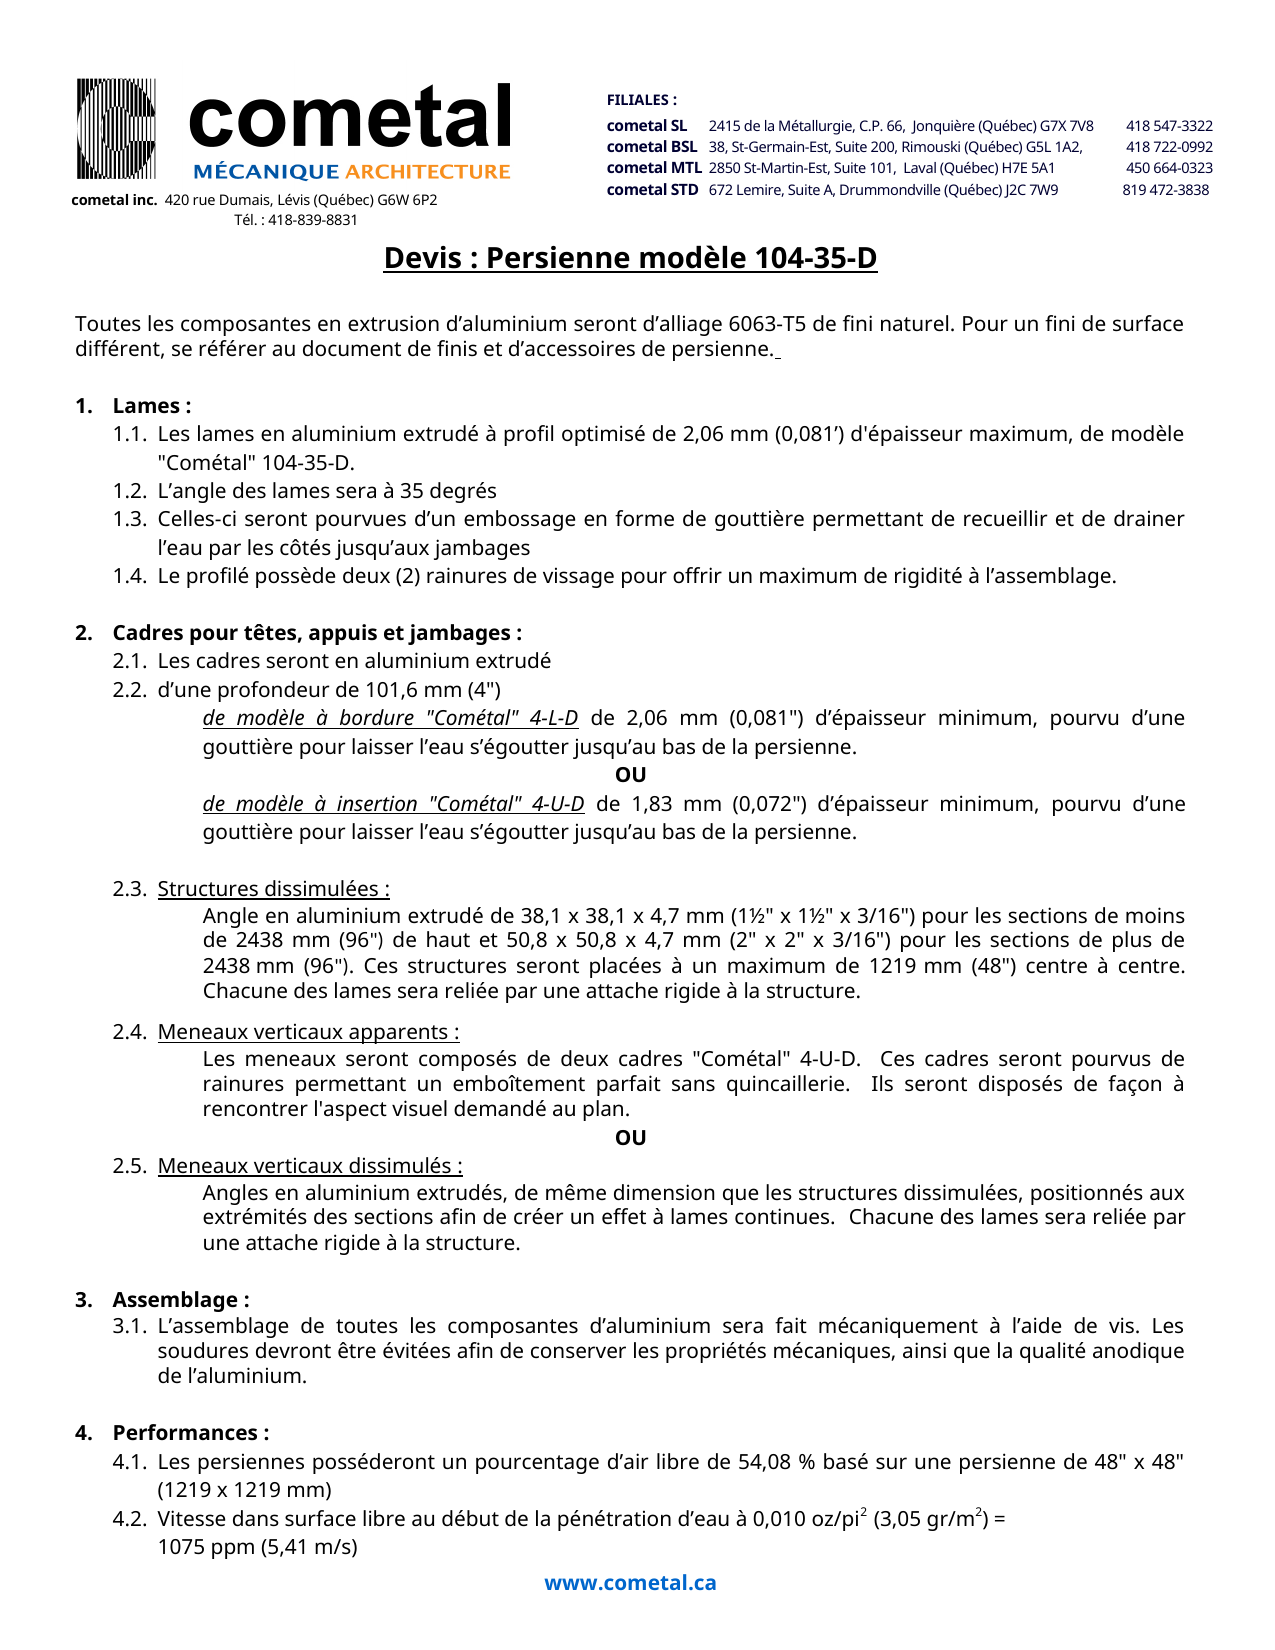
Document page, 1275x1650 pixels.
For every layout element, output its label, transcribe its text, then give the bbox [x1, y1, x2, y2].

text de modèle à bordure "Cométal" 4-L-D de 2,06 mm (0,081") d’épaisseur minimum, pourvu d’une gouttière pour laisser l’eau s’égoutter jusqu’au bas de la persienne. [202, 703, 1186, 760]
list d’une profondeur de 101,6 mm (4") [112, 675, 1186, 703]
text 1075 ppm (5,41 m/s) [157, 1532, 1186, 1561]
text OU [75, 1123, 1186, 1151]
list Celles-ci seront pourvues d’un embossage en forme de gouttière permettant de recueillir et de drainer l’eau par les côtés jusqu’aux jambages [112, 504, 1186, 561]
text Angles en aluminium extrudés, de même dimension que les structures dissimulées, positionnés aux extrémités des sections afin de créer un effet à lames continues. Chacune des lames sera reliée par une attache rigide à la structure. [202, 1179, 1186, 1256]
list Les lames en aluminium extrudé à profil optimisé de 2,06 mm (0,081’) d'épaisseur maximum, de modèle "Cométal" 104-35-D. [112, 419, 1186, 476]
list Performances : [75, 1418, 1186, 1447]
list Structures dissimulées : [112, 874, 1186, 903]
text OU [75, 760, 1186, 789]
list Les cadres seront en aluminium extrudé [112, 647, 1186, 675]
list Cadres pour têtes, appuis et jambages : [75, 618, 1186, 647]
list Lames : [75, 391, 1186, 419]
list Vitesse dans surface libre au début de la pénétration d’eau à 0,010 oz/pi2 (3,05 gr/m2) = [112, 1504, 1186, 1532]
text Angle en aluminium extrudé de 38,1 x 38,1 x 4,7 mm (1½" x 1½" x 3/16") pour les sections de moins de 2438 mm (96") de haut et 50,8 x 50,8 x 4,7 mm (2" x 2" x 3/16") pour les sections de plus de 2438 mm (96"). Ces structures seront placées à un maximum de 1219 mm (48") centre à centre. Chacune des lames sera reliée par une attache rigide à la structure. [203, 903, 1186, 1005]
text Devis : Persienne modèle 104-35-D [75, 110, 1186, 277]
text Toutes les composantes en extrusion d’aluminium seront d’alliage 6063-T5 de fini naturel. Pour un fini de surface différent, se référer au document de finis et d’accessoires de persienne. [75, 311, 1186, 362]
text Les meneaux seront composés de deux cadres "Cométal" 4-U-D. Ces cadres seront pourvus de rainures permettant un emboîtement parfait sans quincaillerie. Ils seront disposés de façon à rencontrer l'aspect visuel demandé au plan. [202, 1046, 1186, 1123]
list Le profilé possède deux (2) rainures de vissage pour offrir un maximum de rigidité à l’assemblage. [112, 561, 1186, 590]
list Meneaux verticaux dissimulés : [112, 1151, 1186, 1179]
list Meneaux verticaux apparents : [112, 1017, 1186, 1046]
picture [71, 60, 519, 191]
list L’assemblage de toutes les composantes d’aluminium sera fait mécaniquement à l’aide de vis. Les soudures devront être évitées afin de conserver les propriétés mécaniques, ainsi que la qualité anodique de l’aluminium. [112, 1313, 1186, 1390]
text de modèle à insertion "Cométal" 4-U-D de 1,83 mm (0,072") d’épaisseur minimum, pourvu d’une gouttière pour laisser l’eau s’égoutter jusqu’au bas de la persienne. [202, 789, 1186, 846]
list Les persiennes posséderont un pourcentage d’air libre de 54,08 % basé sur une persienne de 48" x 48" (1219 x 1219 mm) [112, 1447, 1186, 1504]
list L’angle des lames sera à 35 degrés [112, 476, 1186, 504]
list Assemblage : [75, 1285, 1186, 1313]
